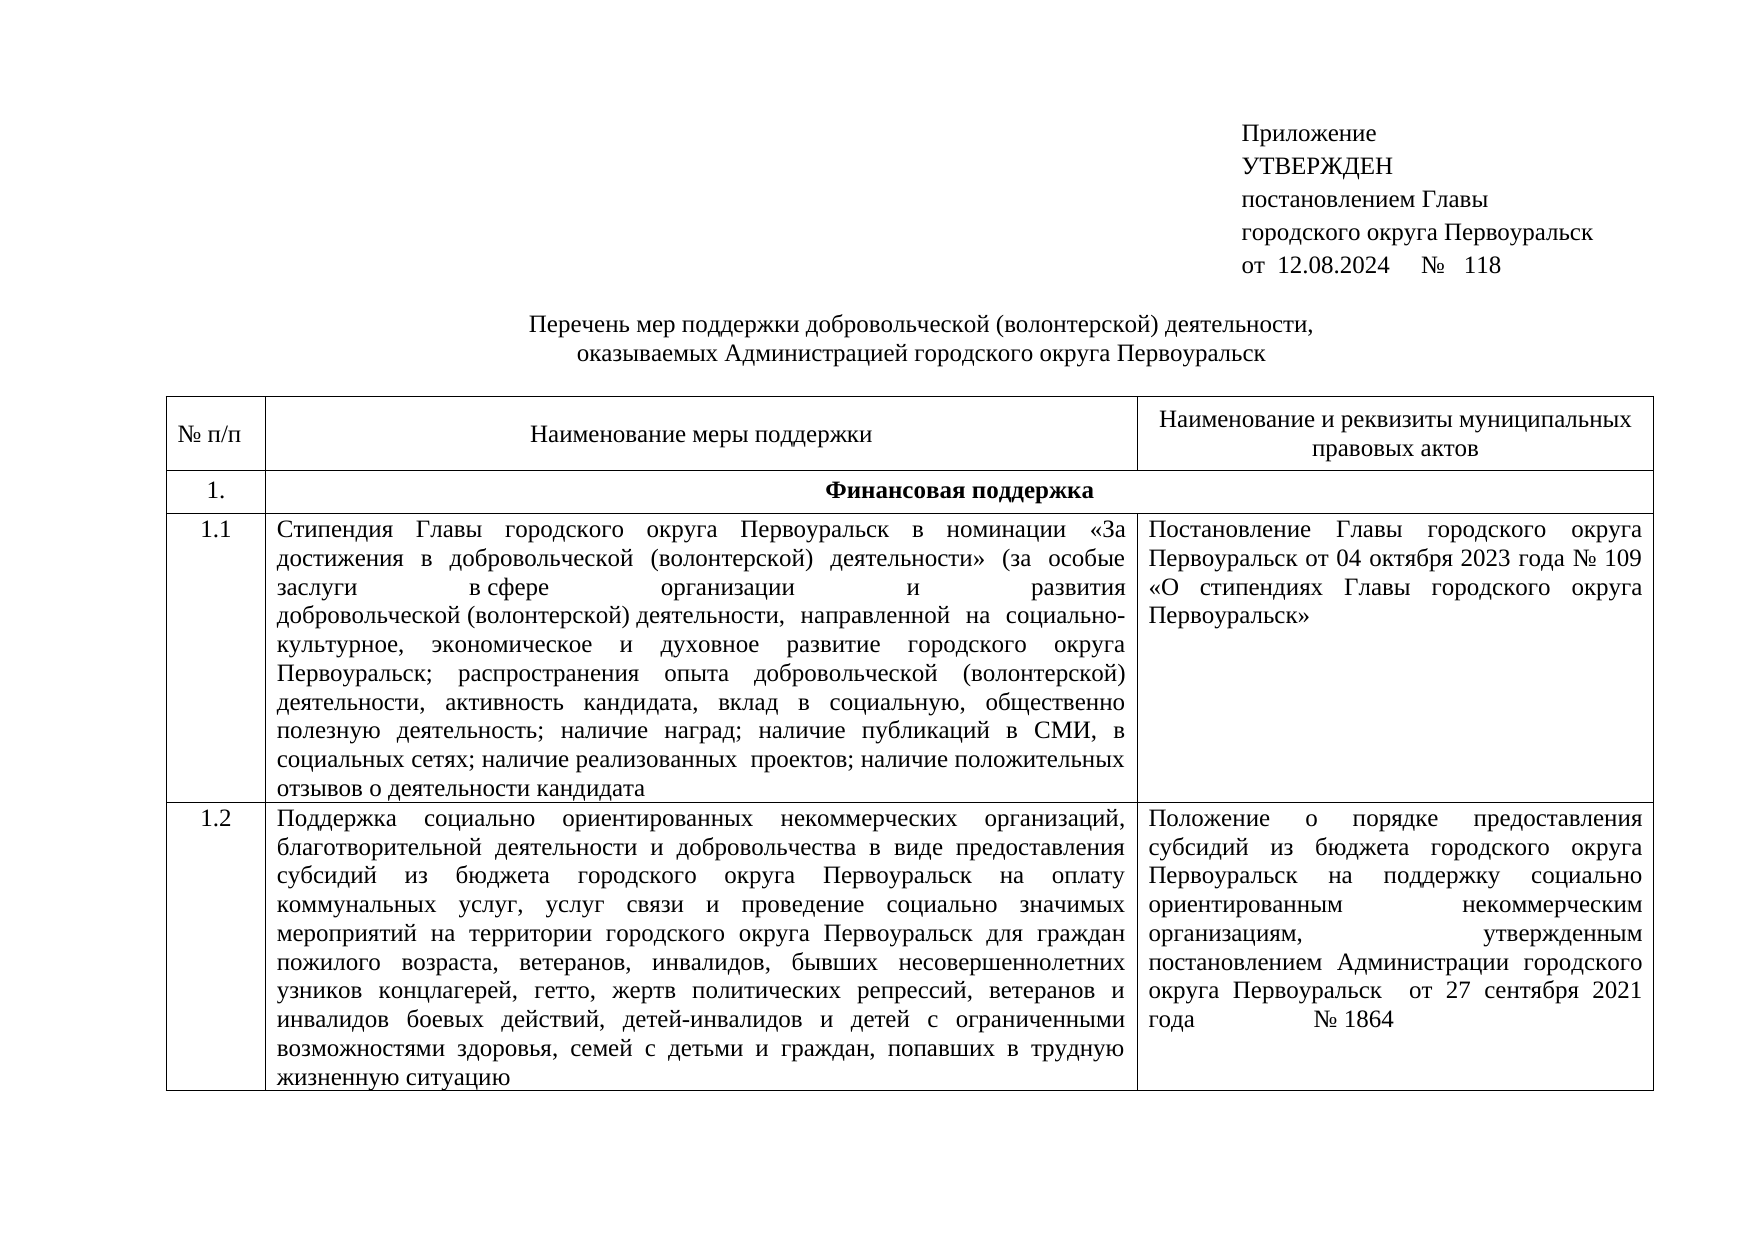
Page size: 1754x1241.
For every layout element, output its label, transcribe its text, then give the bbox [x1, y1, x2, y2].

table_cell Стипендия Главы городского округа Первоуральск в номинации «За достижения в добровольческой (волонтерской) деятельности» (за особые заслуги в сфере организации и развития добровольческой (волонтерской) деятельности, направленной на социально-культурное, экономическое и духовное развитие городского округа Первоуральск; распространения опыта добровольческой (волонтерской) деятельности, активность кандидата, вклад в социальную, общественно полезную деятельность; наличие наград; наличие публикаций в СМИ, в социальных сетях; наличие реализованных проектов; наличие положительных отзывов о деятельности кандидата [266, 514, 1137, 802]
table_cell 1.2 [167, 803, 265, 1090]
table_cell Постановление Главы городского округа Первоуральск от 04 октября 2023 года № 109 «О стипендиях Главы городского округа Первоуральск» [1138, 514, 1653, 802]
text Приложение [1240, 118, 1665, 147]
table_cell 1. [167, 471, 265, 513]
table_cell Финансовая поддержка [266, 471, 1653, 513]
table_cell Поддержка социально ориентированных некоммерческих организаций, благотворительной деятельности и добровольчества в виде предоставления субсидий из бюджета городского округа Первоуральск на оплату коммунальных услуг, услуг связи и проведение социально значимых мероприятий на территории городского округа Первоуральск для граждан пожилого возраста, ветеранов, инвалидов, бывших несовершеннолетних узников концлагерей, гетто, жертв политических репрессий, ветеранов и инвалидов боевых действий, детей-инвалидов и детей с ограниченными возможностями здоровья, семей с детьми и граждан, попавших в трудную жизненную ситуацию [266, 803, 1137, 1090]
text УТВЕРЖДЕН [1240, 151, 1665, 180]
text городского округа Первоуральск [1240, 217, 1665, 246]
table_cell Положение о порядке предоставления субсидий из бюджета городского округа Первоуральск на поддержку социально ориентированным некоммерческим организациям, утвержденным постановлением Администрации городского округа Первоуральск от 27 сентября 2021 года № 1864 [1138, 803, 1653, 1090]
table_header Наименование меры поддержки [266, 397, 1137, 469]
text оказываемых Администрацией городского округа Первоуральск [177, 338, 1665, 367]
text от 12.08.2024 № 118 [1240, 250, 1665, 279]
table_header № п/п [167, 397, 265, 469]
text Перечень мер поддержки добровольческой (волонтерской) деятельности, [177, 309, 1665, 338]
text постановлением Главы [1240, 184, 1665, 213]
table_cell 1.1 [167, 514, 265, 802]
table_header Наименование и реквизиты муниципальных правовых актов [1138, 397, 1653, 469]
